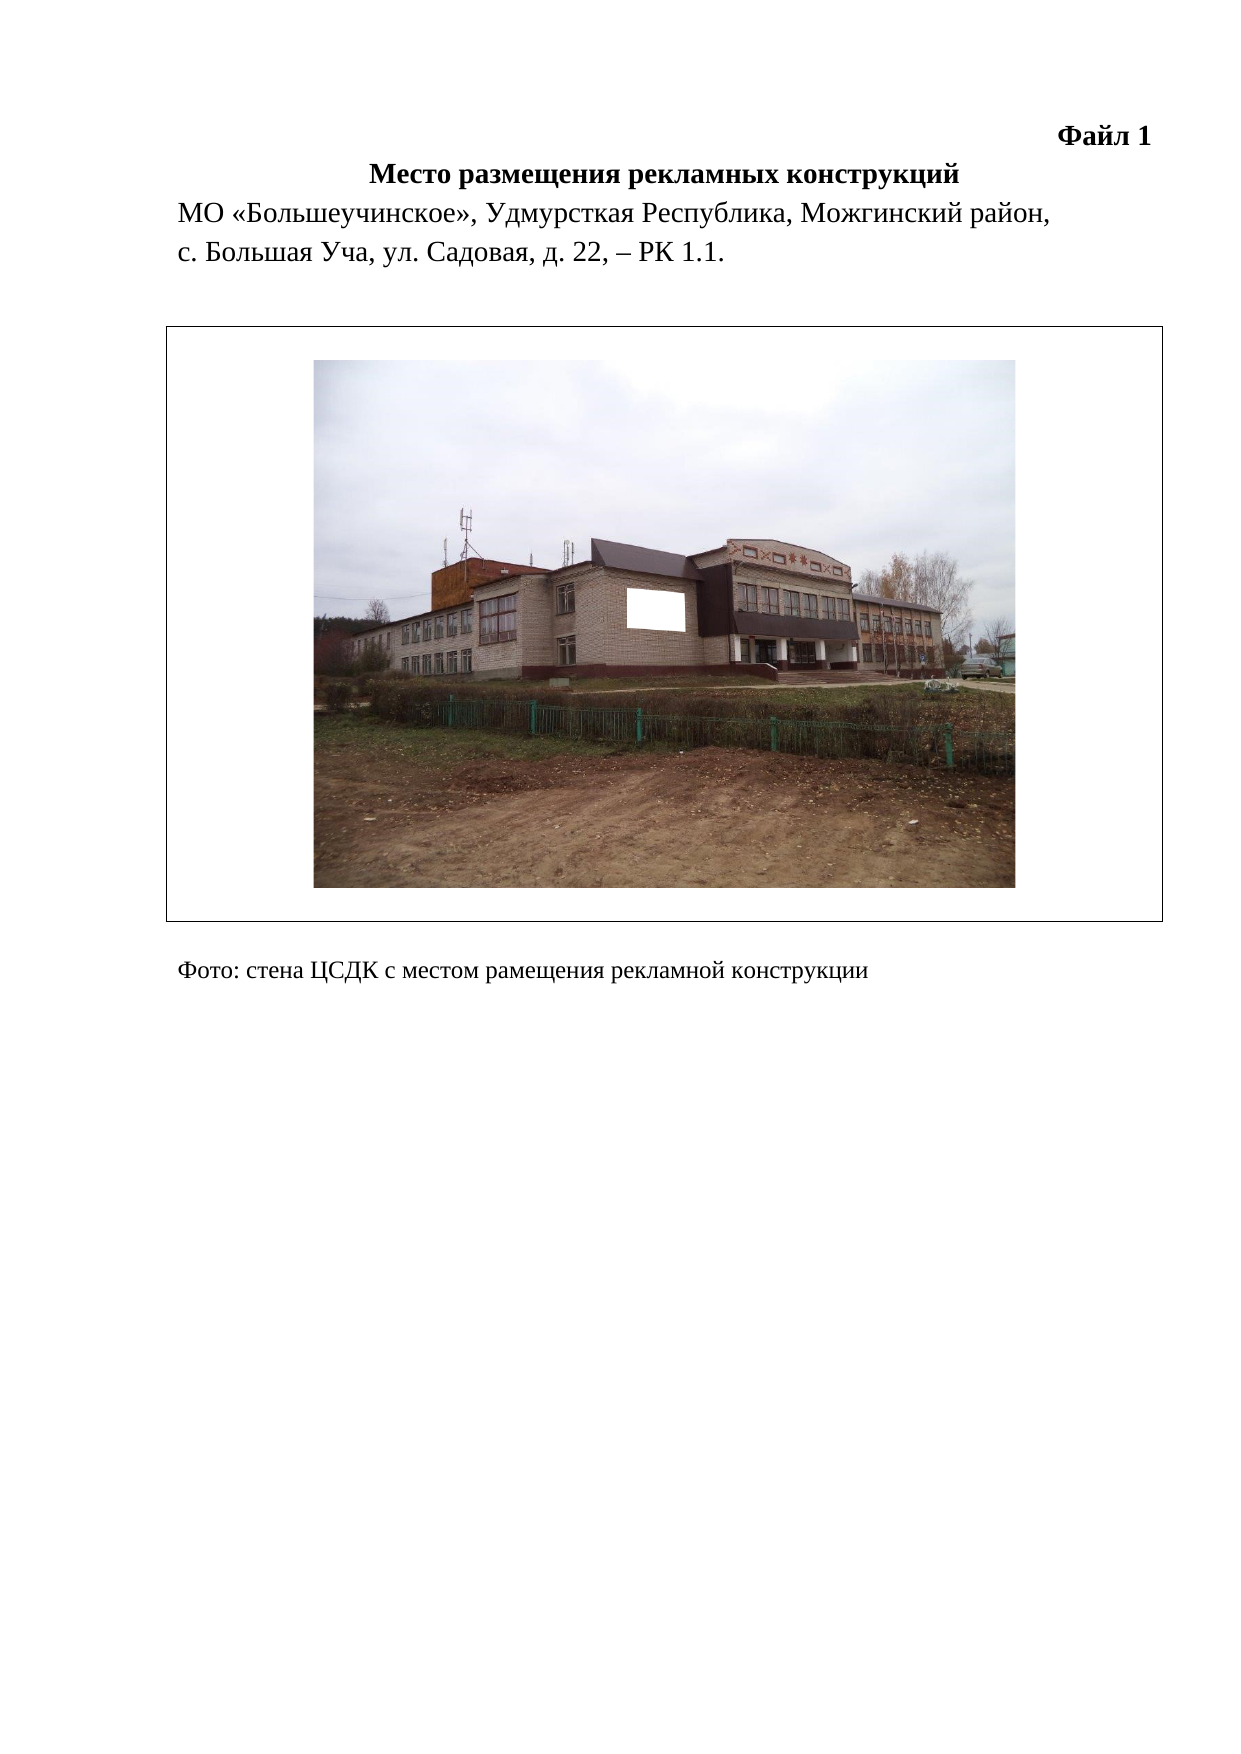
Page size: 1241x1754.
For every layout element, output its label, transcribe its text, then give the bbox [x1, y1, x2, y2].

text Файл 1 [177, 118, 1152, 152]
list с. Большая Уча, ул. Садовая, д. 22, – РК 1.1. [177, 234, 1152, 267]
picture [313, 360, 1016, 888]
list Фото: стена ЦСДК с местом рамещения рекламной конструкции [177, 955, 1152, 984]
text Место размещения рекламных конструкций [177, 157, 1152, 190]
table_header [167, 327, 1162, 921]
list МО «Большеучинское», Удмурсткая Республика, Можгинский район, [177, 195, 1152, 229]
